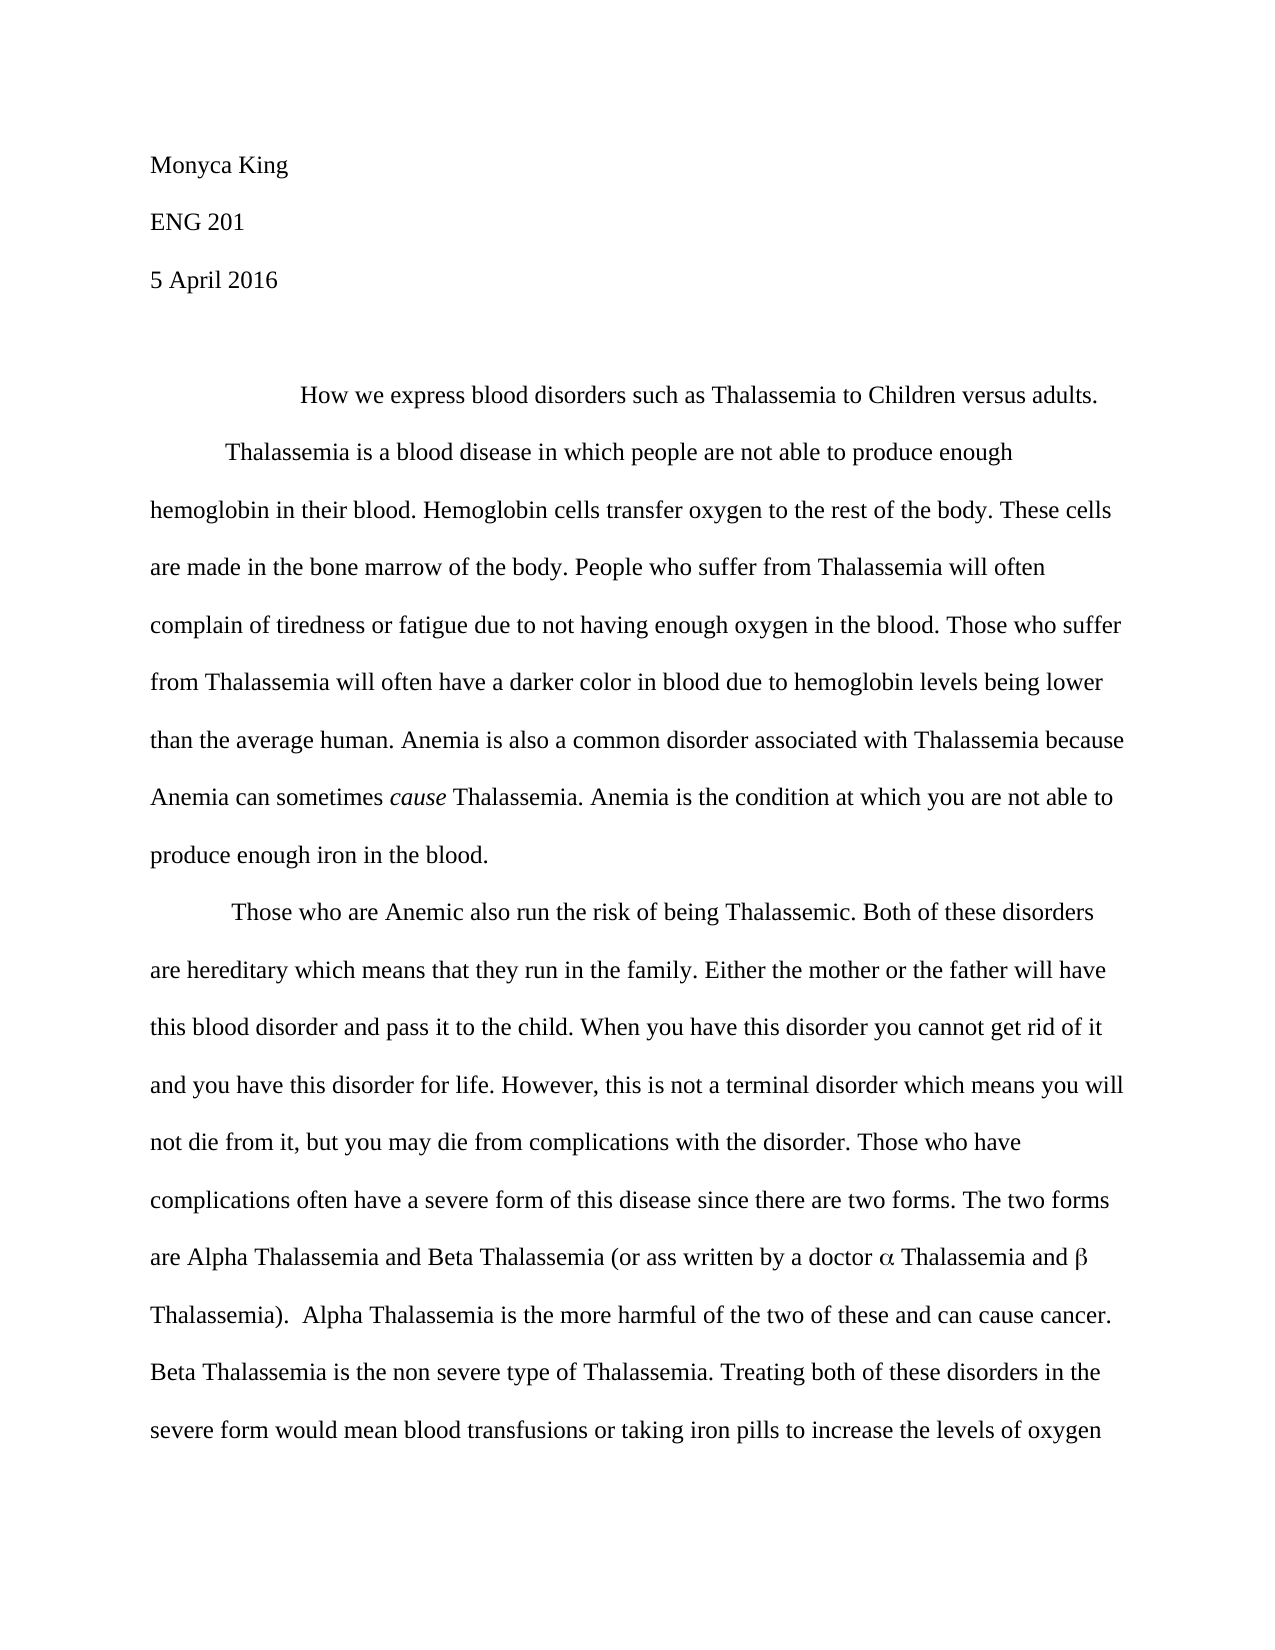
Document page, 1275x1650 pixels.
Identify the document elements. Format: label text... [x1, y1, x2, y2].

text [150, 897, 1125, 1444]
text Monyca King [150, 150, 1125, 179]
text ENG 201 [150, 207, 1125, 236]
text How we express blood disorders such as Thalassemia to Children versus adults. [150, 380, 1125, 409]
text 5 April 2016 [150, 265, 1125, 294]
text Thalassemia is a blood disease in which people are not able to produce enough hemoglobin in their blood. Hemoglobin cells transfer oxygen to the rest of the body. These cells are made in the bone marrow of the body. People who suffer from Thalassemia will often complain of tiredness or fatigue due to not having enough oxygen in the blood. Those who suffer from Thalassemia will often have a darker color in blood due to hemoglobin levels being lower than the average human. Anemia is also a common disorder associated with Thalassemia because Anemia can sometimes cause Thalassemia. Anemia is the condition at which you are not able to produce enough iron in the blood. [150, 437, 1125, 869]
